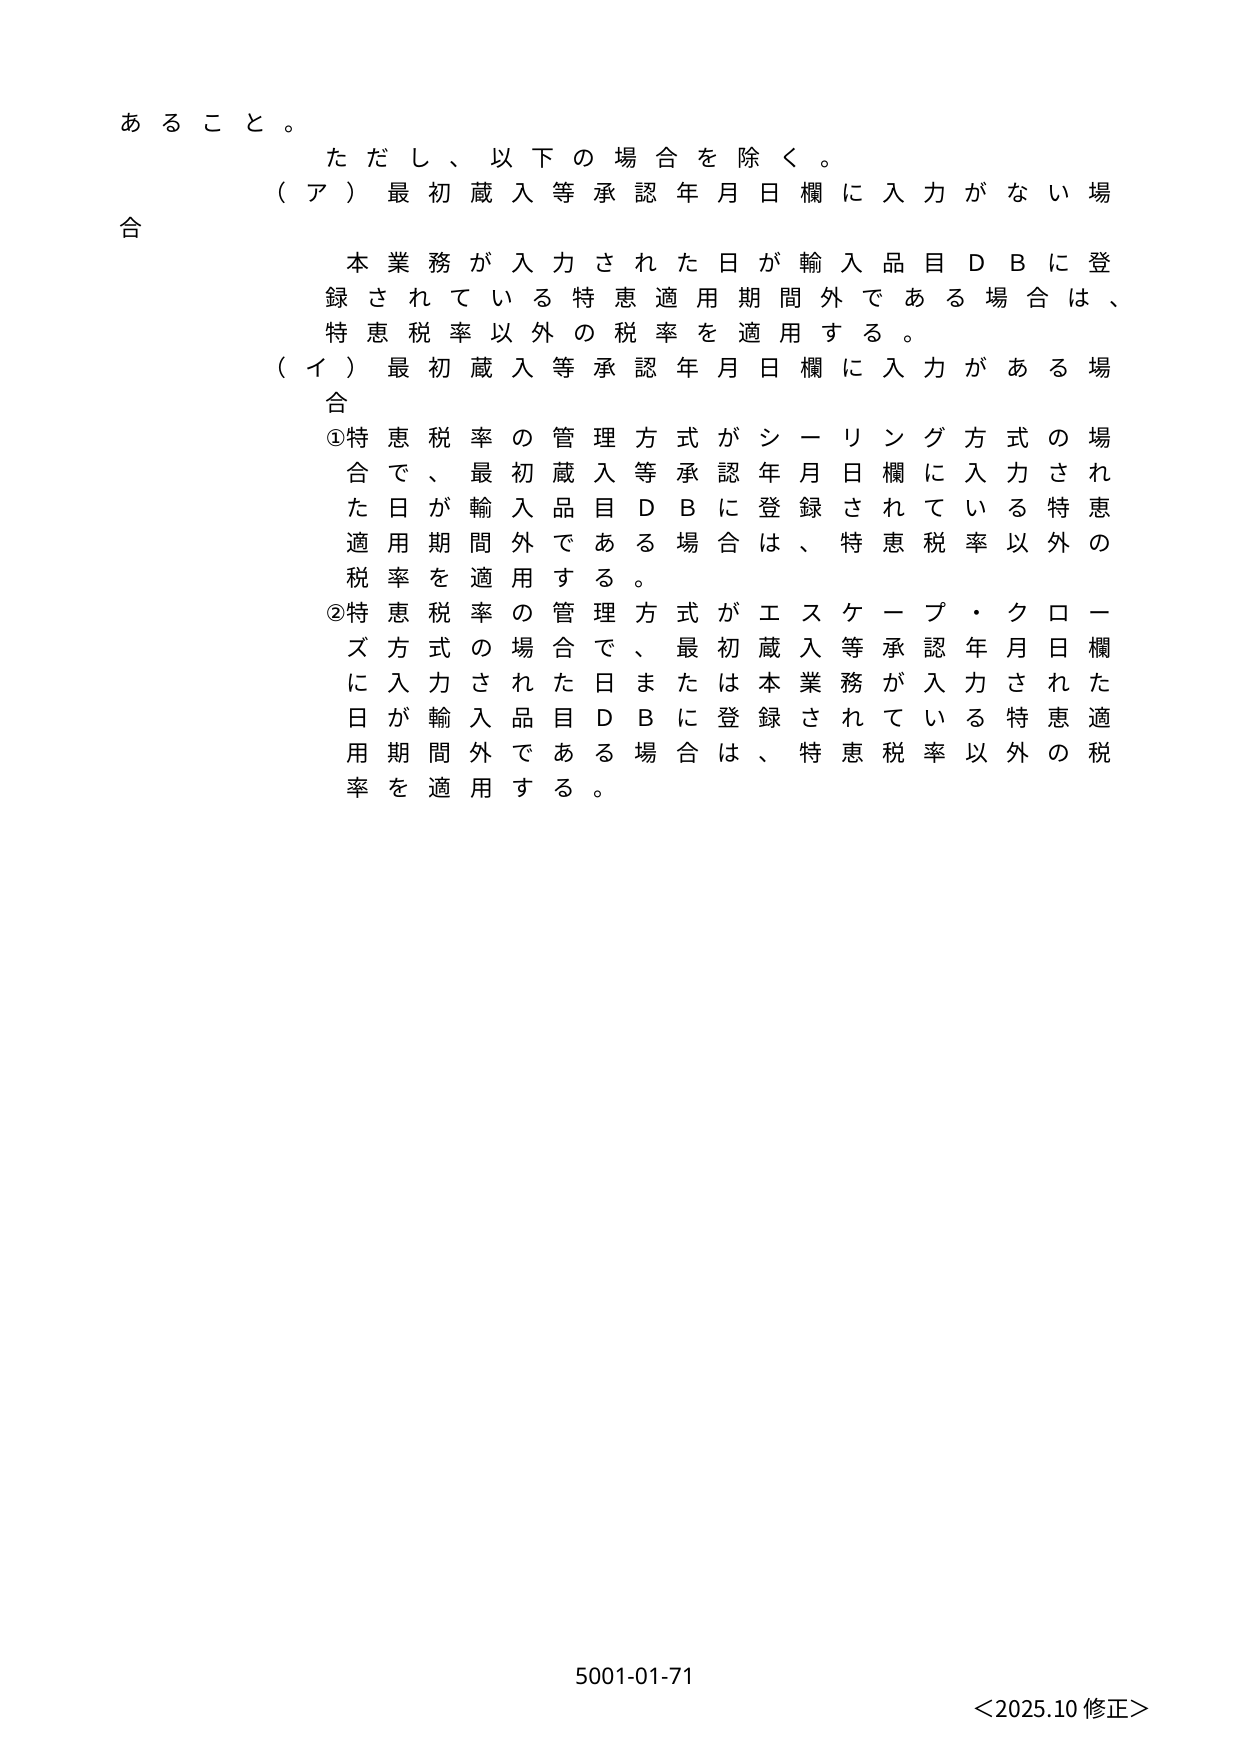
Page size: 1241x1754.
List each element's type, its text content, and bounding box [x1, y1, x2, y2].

text （ア）最初蔵入等承認年月日欄に入力がない場合 [119, 174, 1150, 244]
text （イ）最初蔵入等承認年月日欄に入力がある場合 [243, 349, 1150, 419]
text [119, 104, 1150, 139]
text 本業務が入力された日が輸入品目ＤＢに登録されている特恵適用期間外である場合は、特恵税率以外の税率を適用する。 [305, 244, 1150, 349]
text ②特恵税率の管理方式がエスケープ・クローズ方式の場合で、最初蔵入等承認年月日欄に入力された日または本業務が入力された日が輸入品目ＤＢに登録されている特恵適用期間外である場合は、特恵税率以外の税率を適用する。 [305, 594, 1150, 804]
text ただし、以下の場合を除く。 [119, 139, 1150, 174]
text ①特恵税率の管理方式がシーリング方式の場合で、最初蔵入等承認年月日欄に入力された日が輸入品目ＤＢに登録されている特恵適用期間外である場合は、特恵税率以外の税率を適用する。 [305, 419, 1150, 594]
